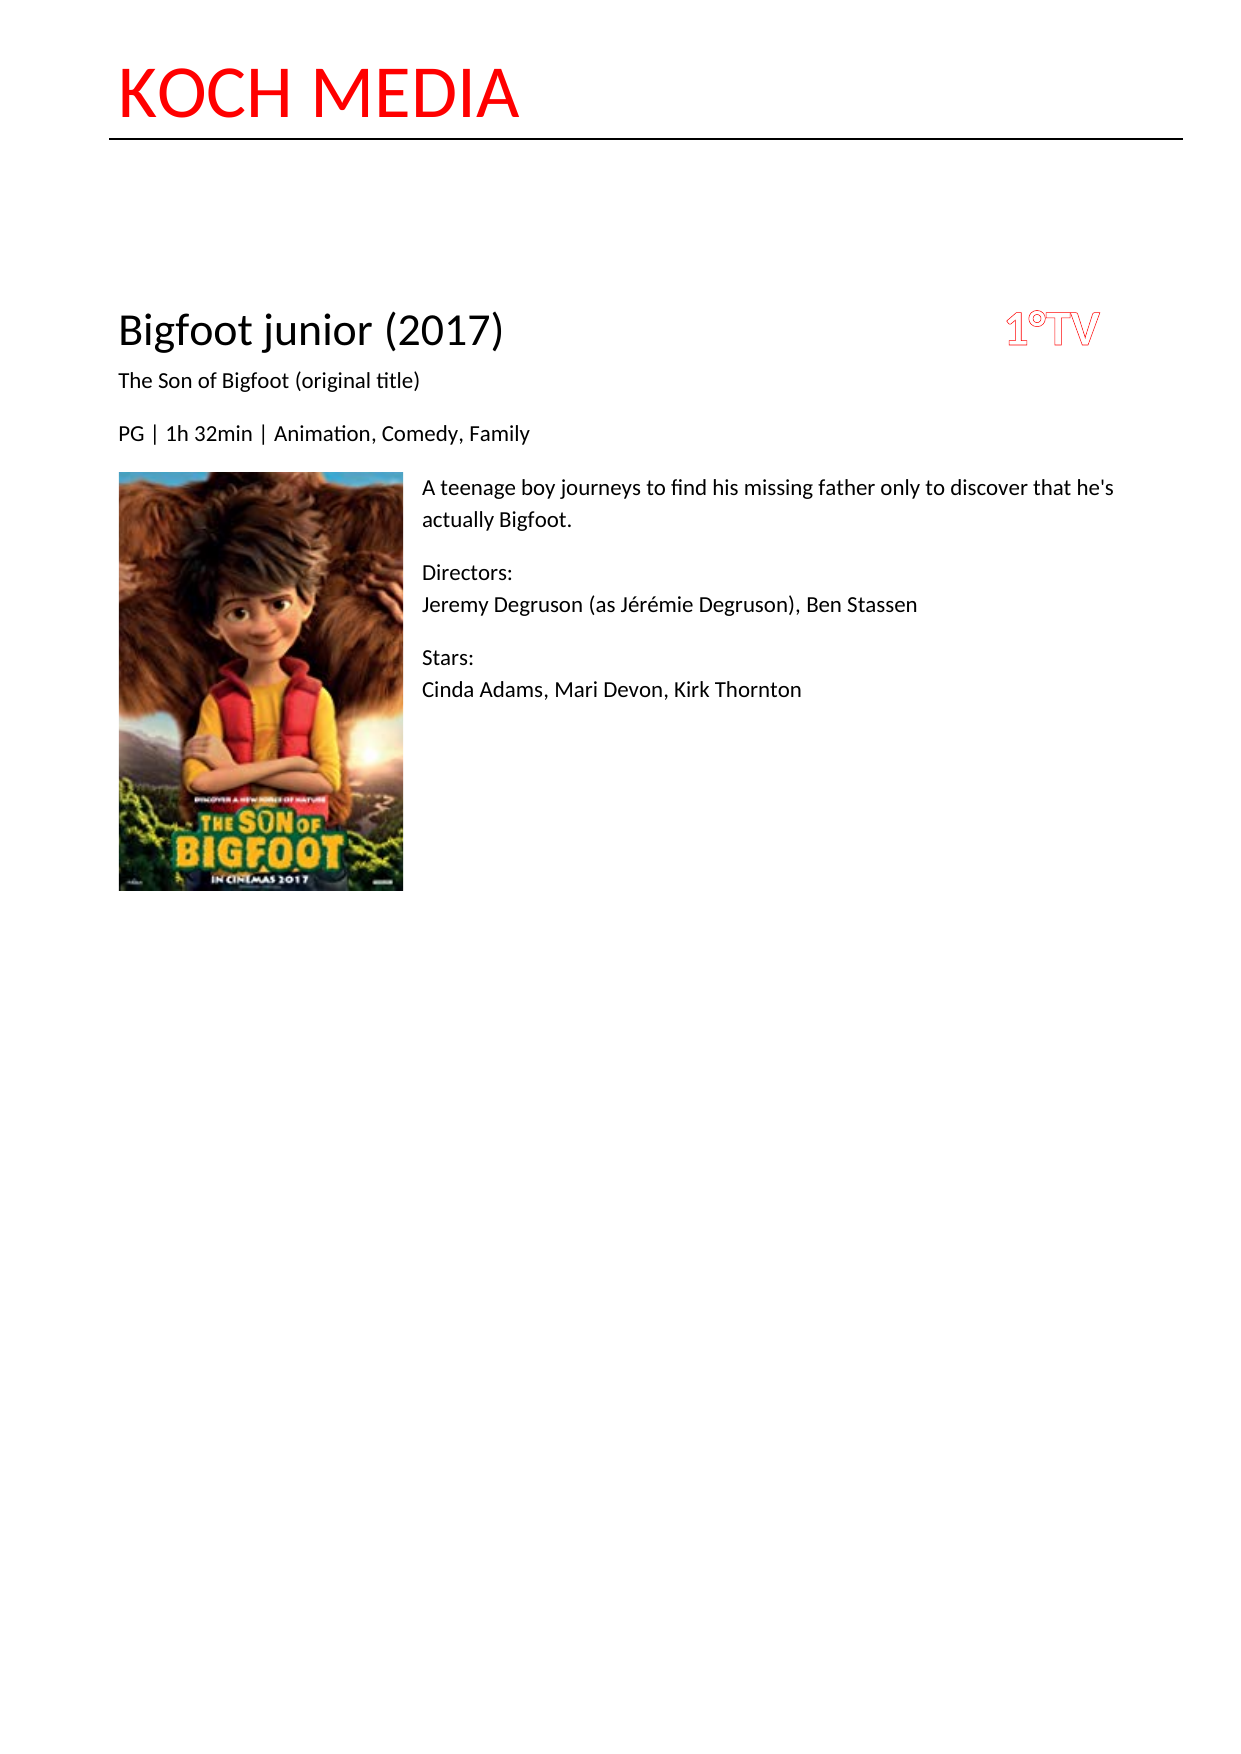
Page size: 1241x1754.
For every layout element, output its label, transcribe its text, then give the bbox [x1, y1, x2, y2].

subtitle Directors: [404, 558, 1122, 586]
text KOCH MEDIA [118, 44, 1122, 136]
text PG | 1h 32min | Animation, Comedy, Family [118, 419, 1122, 448]
text A teenage boy journeys to find his missing father only to discover that he's actually Bigfoot. [404, 473, 1122, 533]
text The Son of Bigfoot (original title) [118, 367, 1122, 394]
text Bigfoot junior (2017) 1°TV [118, 296, 1122, 357]
subtitle Stars: [404, 643, 1122, 671]
text Jeremy Degruson (as Jérémie Degruson), Ben Stassen [404, 590, 1122, 618]
picture [118, 472, 404, 891]
text Cinda Adams, Mari Devon, Kirk Thornton [404, 675, 1122, 703]
